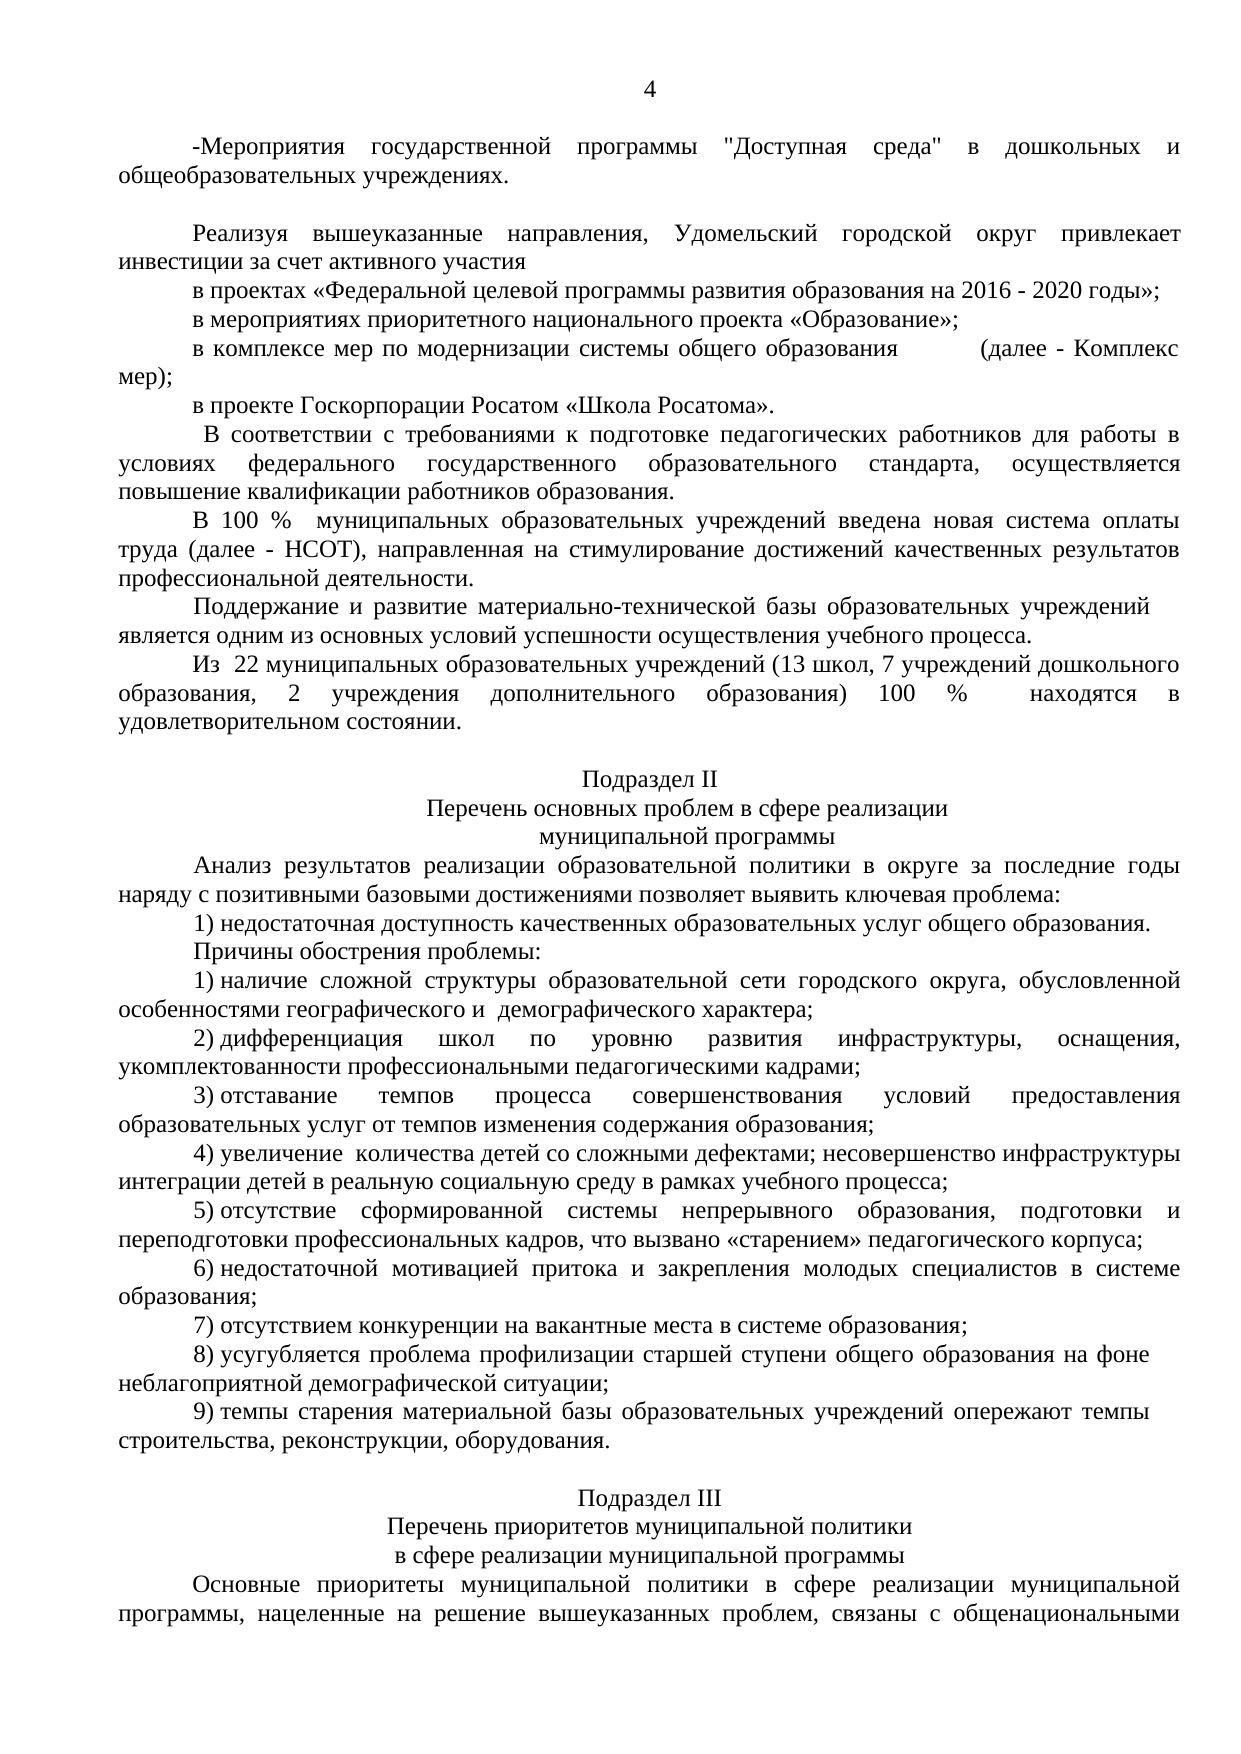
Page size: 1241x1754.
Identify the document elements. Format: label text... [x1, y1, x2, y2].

text муниципальной программы [118, 821, 1181, 850]
text 1) наличие сложной структуры образовательной сети городского округа, обусловленной особенностями географического и демографического характера; [118, 965, 1181, 1023]
text в проекте Госкорпорации Росатом «Школа Росатома». [118, 390, 1181, 419]
text Перечень основных проблем в сфере реализации [118, 793, 1181, 821]
text Анализ результатов реализации образовательной политики в округе за последние годы наряду с позитивными базовыми достижениями позволяет выявить ключевая проблема: [118, 850, 1181, 908]
text 3) отставание темпов процесса совершенствования условий предоставления образовательных услуг от темпов изменения содержания образования; [118, 1080, 1181, 1138]
text 7) отсутствием конкуренции на вакантные места в системе образования; [118, 1310, 1181, 1339]
text Причины обострения проблемы: [118, 936, 1181, 965]
text Перечень приоритетов муниципальной политики [118, 1511, 1181, 1540]
text в проектах «Федеральной целевой программы развития образования на 2016 - 2020 годы»; [118, 275, 1181, 304]
text В 100 % муниципальных образовательных учреждений введена новая система оплаты труда (далее - НСОТ), направленная на стимулирование достижений качественных результатов профессиональной деятельности. [118, 505, 1181, 591]
text в мероприятиях приоритетного национального проекта «Образование»; [118, 304, 1181, 333]
text 5) отсутствие сформированной системы непрерывного образования, подготовки и переподготовки профессиональных кадров, что вызвано «старением» педагогического корпуса; [118, 1195, 1181, 1253]
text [118, 1569, 1181, 1626]
text Подраздел II [118, 764, 1181, 793]
text -Мероприятия государственной программы "Доступная среда" в дошкольных и общеобразовательных учреждениях. [118, 131, 1181, 189]
text 2) дифференциация школ по уровню развития инфраструктуры, оснащения, укомплектованности профессиональными педагогическими кадрами; [118, 1023, 1181, 1080]
text Реализуя вышеуказанные направления, Удомельский городской округ привлекает инвестиции за счет активного участия [118, 218, 1181, 275]
text в комплексе мер по модернизации системы общего образования (далее - Комплекс мер); [118, 333, 1181, 390]
text 1) недостаточная доступность качественных образовательных услуг общего образования. [118, 908, 1181, 936]
text 9) темпы старения материальной базы образовательных учреждений опережают темпы строительства, реконструкции, оборудования. [118, 1396, 1151, 1454]
text 4) увеличение количества детей со сложными дефектами; несовершенство инфраструктуры интеграции детей в реальную социальную среду в рамках учебного процесса; [118, 1138, 1181, 1195]
list Из 22 муниципальных образовательных учреждений (13 школ, 7 учреждений дошкольного образования, 2 учреждения дополнительного образования) 100 % находятся в удовлетворительном состоянии. [118, 649, 1181, 735]
text Подраздел III [118, 1483, 1181, 1511]
text в сфере реализации муниципальной программы [118, 1540, 1181, 1569]
text 8) усугубляется проблема профилизации старшей ступени общего образования на фоне неблагоприятной демографической ситуации; [118, 1339, 1151, 1396]
text В соответствии с требованиями к подготовке педагогических работников для работы в условиях федерального государственного образовательного стандарта, осуществляется повышение квалификации работников образования. [118, 419, 1181, 505]
text 6) недостаточной мотивацией притока и закрепления молодых специалистов в системе образования; [118, 1253, 1181, 1310]
text Поддержание и развитие материально-технической базы образовательных учреждений является одним из основных условий успешности осуществления учебного процесса. [118, 591, 1151, 649]
